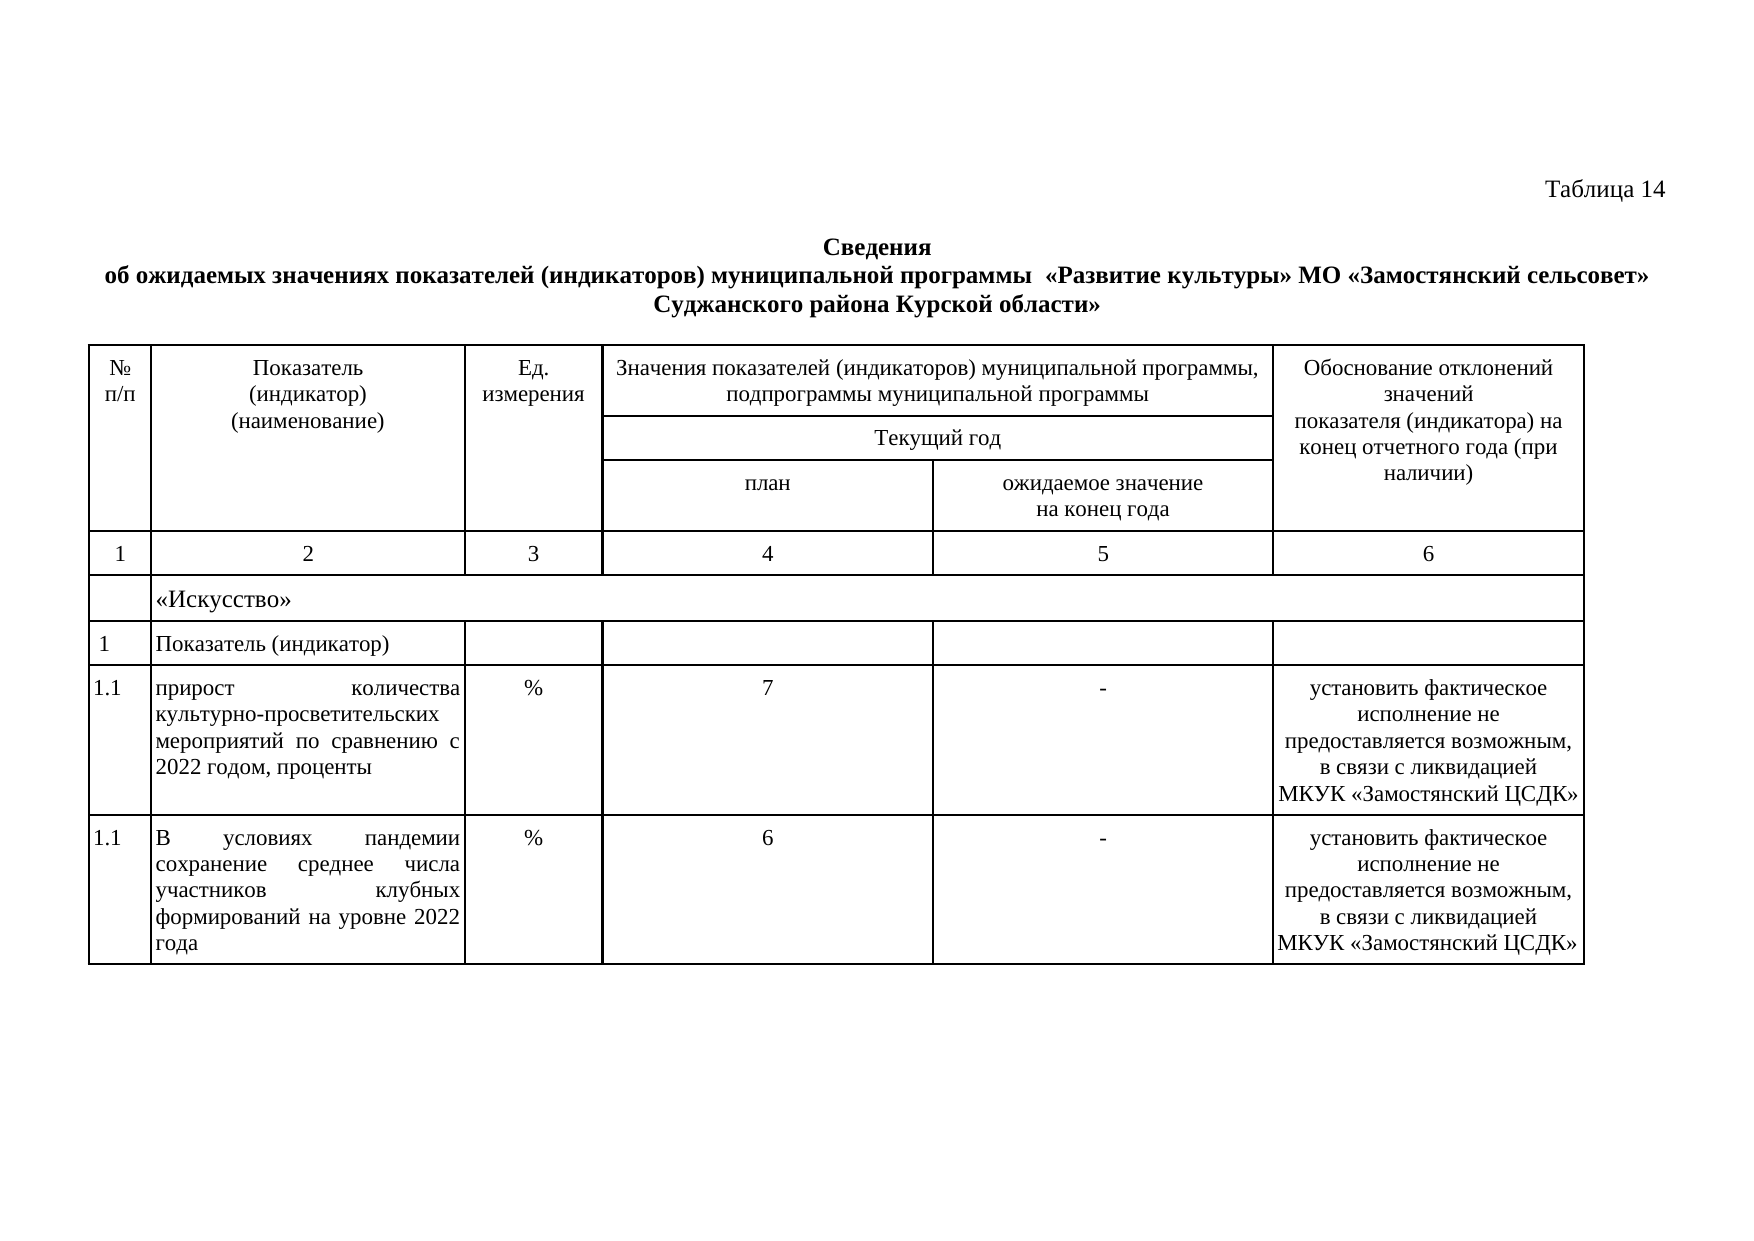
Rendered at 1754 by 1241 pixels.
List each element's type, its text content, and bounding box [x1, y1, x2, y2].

table_cell 3 [466, 532, 601, 574]
table_cell установить фактическое исполнение не предоставляется возможным, в связи с ликвидацией МКУК «Замостянский ЦСДК» [1274, 816, 1583, 963]
table_cell % [466, 816, 601, 963]
table_cell - [934, 666, 1272, 814]
table_header Ед. измерения [466, 346, 601, 530]
table_cell Показатель (индикатор) [152, 622, 464, 664]
table_cell 6 [604, 816, 932, 963]
table_cell В условиях пандемии сохранение среднее числа участников клубных формирований на уровне 2022 года [152, 816, 464, 963]
table_cell [934, 622, 1272, 664]
text об ожидаемых значениях показателей (индикаторов) муниципальной программы «Развитие культуры» МО «Замостянский сельсовет» Суджанского района Курской области» [89, 260, 1665, 318]
table_cell Текущий год [604, 417, 1272, 459]
table_cell 1 [90, 622, 150, 664]
table_header Обоснование отклонений значений показателя (индикатора) на конец отчетного года (при наличии) [1274, 346, 1583, 530]
table_cell план [604, 461, 932, 530]
table_cell 1 [90, 532, 150, 574]
table_cell 6 [1274, 532, 1583, 574]
text Сведения [89, 232, 1665, 260]
table_cell прирост количества культурно-просветительских мероприятий по сравнению с 2022 годом, проценты [152, 666, 464, 814]
table_cell 2 [152, 532, 464, 574]
table_cell % [466, 666, 601, 814]
table_header № п/п [90, 346, 150, 530]
table_header Значения показателей (индикаторов) муниципальной программы, подпрограммы муниципальной программы [604, 346, 1272, 414]
table_cell - [934, 816, 1272, 963]
table_cell 4 [604, 532, 932, 574]
table_cell 1.1 [90, 666, 150, 814]
table_cell 1.1 [90, 816, 150, 963]
table_cell [466, 622, 601, 664]
table_cell «Искусство» [152, 576, 1583, 620]
table_cell [604, 622, 932, 664]
table_cell 7 [604, 666, 932, 814]
table_cell установить фактическое исполнение не предоставляется возможным, в связи с ликвидацией МКУК «Замостянский ЦСДК» [1274, 666, 1583, 814]
table_cell [90, 576, 150, 620]
table_cell ожидаемое значение на конец года [934, 461, 1272, 530]
table_cell 5 [934, 532, 1272, 574]
table_cell [1274, 622, 1583, 664]
table_header Показатель (индикатор) (наименование) [152, 346, 464, 530]
text Таблица 14 [89, 174, 1665, 203]
